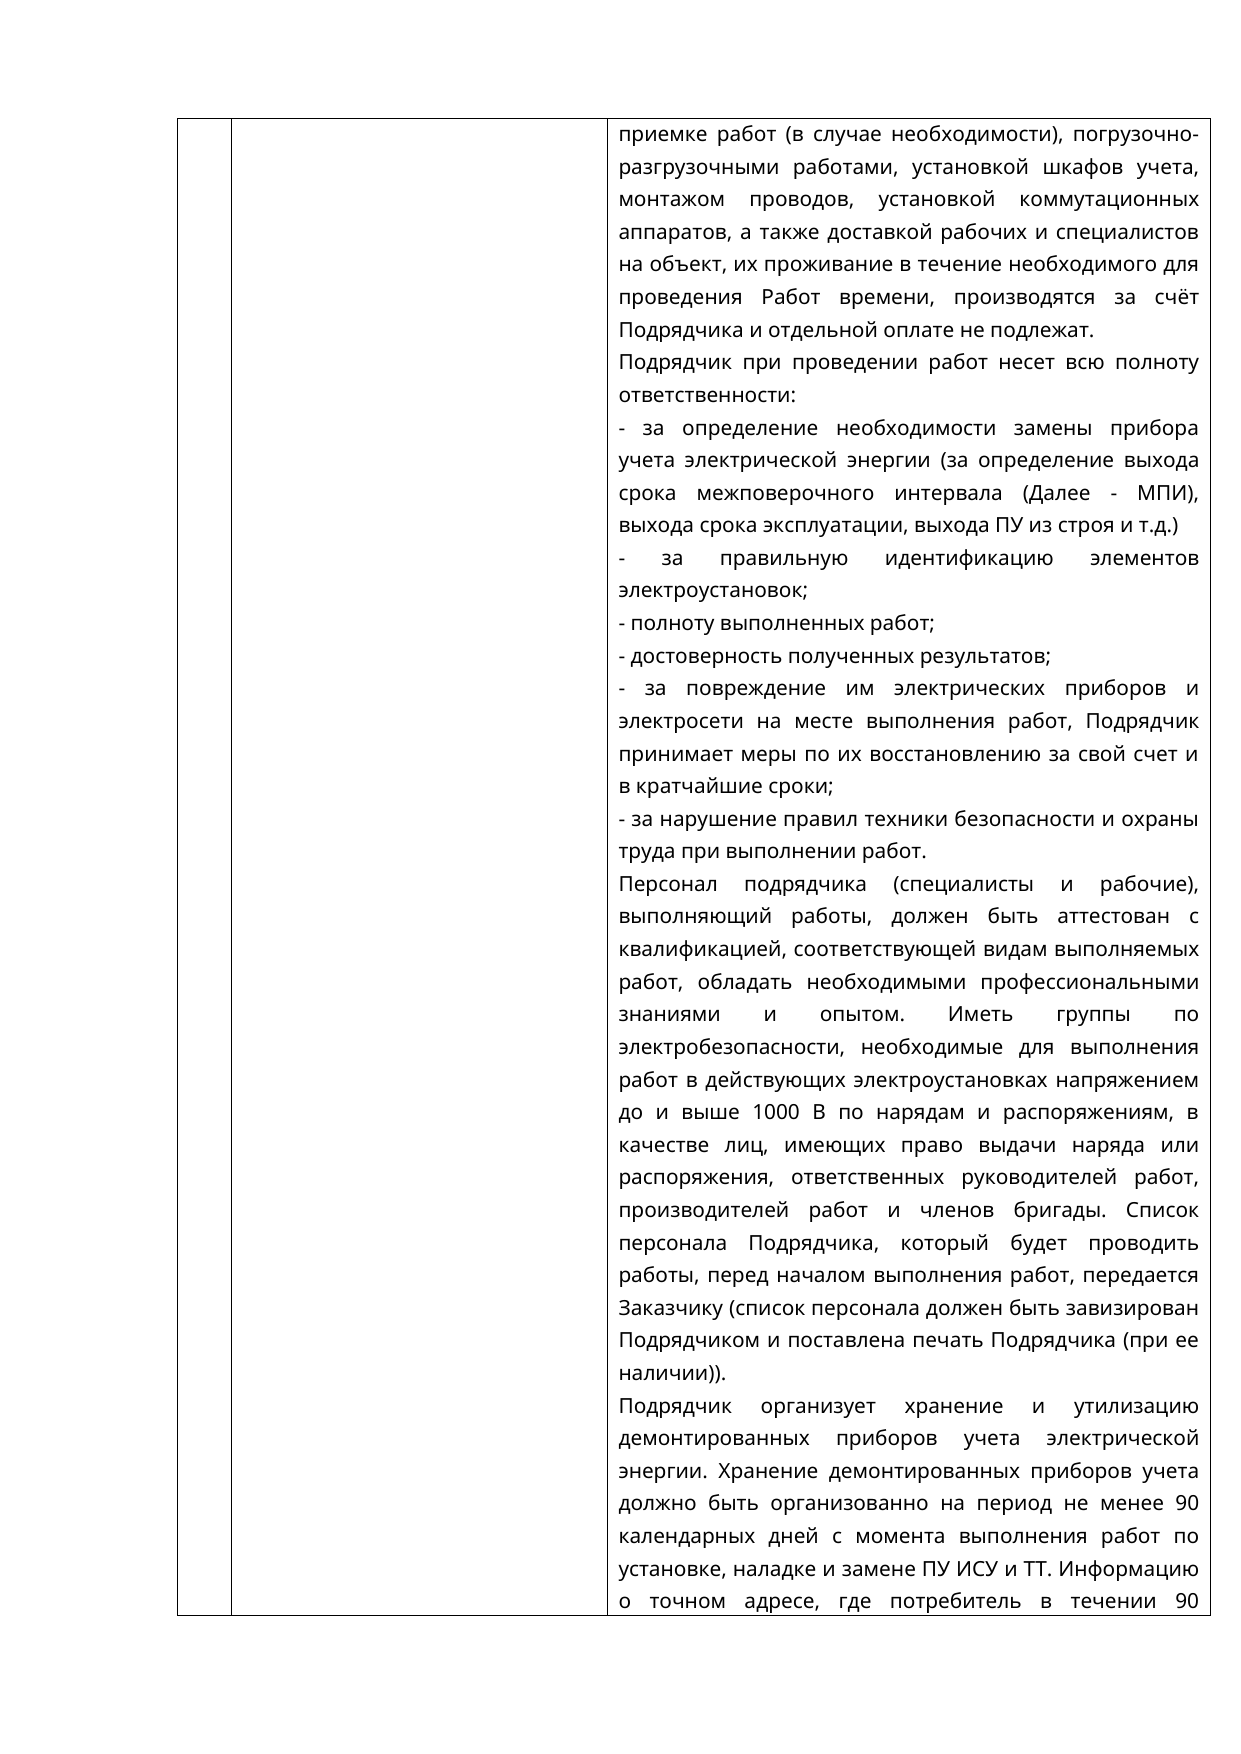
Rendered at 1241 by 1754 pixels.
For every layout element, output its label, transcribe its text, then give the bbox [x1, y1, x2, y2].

table_cell 4 [178, 119, 231, 1615]
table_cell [232, 119, 607, 1615]
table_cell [608, 119, 1210, 1615]
